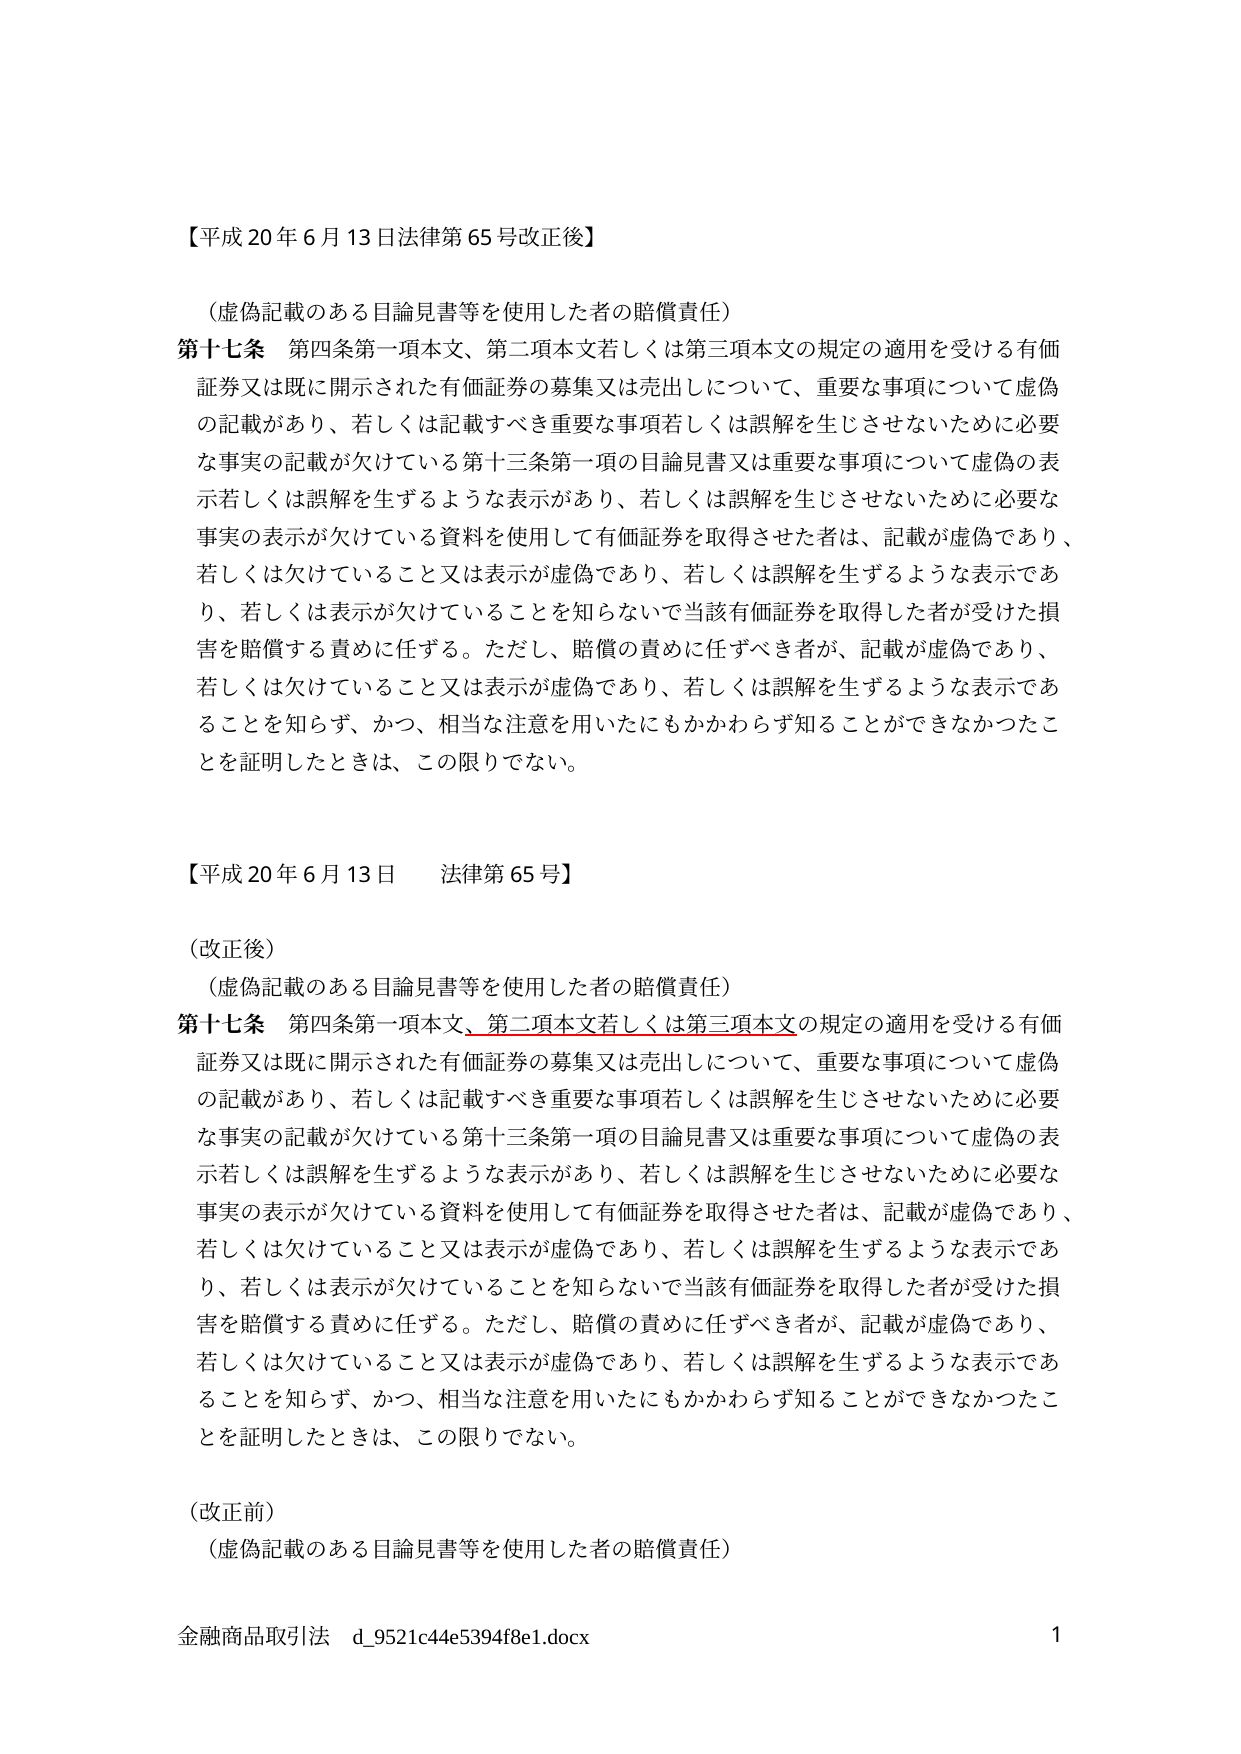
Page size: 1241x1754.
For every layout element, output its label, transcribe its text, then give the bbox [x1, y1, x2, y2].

text 【平成20年6月13日法律第65号改正後】 [177, 217, 1063, 254]
text （虚偽記載のある目論見書等を使用した者の賠償責任） [196, 1529, 1063, 1567]
text （虚偽記載のある目論見書等を使用した者の賠償責任） [196, 292, 1063, 329]
text 【平成20年6月13日 法律第65号】 [177, 854, 1063, 892]
text 第十七条 第四条第一項本文、第二項本文若しくは第三項本文の規定の適用を受ける有価証券又は既に開示された有価証券の募集又は売出しについて、重要な事項について虚偽の記載があり、若しくは記載すべき重要な事項若しくは誤解を生じさせないために必要な事実の記載が欠けている第十三条第一項の目論見書又は重要な事項について虚偽の表示若しくは誤解を生ずるような表示があり、若しくは誤解を生じさせないために必要な事実の表示が欠けている資料を使用して有価証券を取得させた者は、記載が虚偽であり、若しくは欠けていること又は表示が虚偽であり、若しくは誤解を生ずるような表示であり、若しくは表示が欠けていることを知らないで当該有価証券を取得した者が受けた損害を賠償する責めに任ずる。ただし、賠償の責めに任ずべき者が、記載が虚偽であり、若しくは欠けていること又は表示が虚偽であり、若しくは誤解を生ずるような表示であることを知らず、かつ、相当な注意を用いたにもかかわらず知ることができなかつたことを証明したときは、この限りでない。 [177, 1004, 1063, 1454]
text （改正後） [177, 929, 1063, 967]
text （改正前） [177, 1492, 1063, 1529]
text （虚偽記載のある目論見書等を使用した者の賠償責任） [196, 967, 1063, 1004]
text 第十七条 第四条第一項本文、第二項本文若しくは第三項本文の規定の適用を受ける有価証券又は既に開示された有価証券の募集又は売出しについて、重要な事項について虚偽の記載があり、若しくは記載すべき重要な事項若しくは誤解を生じさせないために必要な事実の記載が欠けている第十三条第一項の目論見書又は重要な事項について虚偽の表示若しくは誤解を生ずるような表示があり、若しくは誤解を生じさせないために必要な事実の表示が欠けている資料を使用して有価証券を取得させた者は、記載が虚偽であり、若しくは欠けていること又は表示が虚偽であり、若しくは誤解を生ずるような表示であり、若しくは表示が欠けていることを知らないで当該有価証券を取得した者が受けた損害を賠償する責めに任ずる。ただし、賠償の責めに任ずべき者が、記載が虚偽であり、若しくは欠けていること又は表示が虚偽であり、若しくは誤解を生ずるような表示であることを知らず、かつ、相当な注意を用いたにもかかわらず知ることができなかつたことを証明したときは、この限りでない。 [177, 329, 1063, 779]
